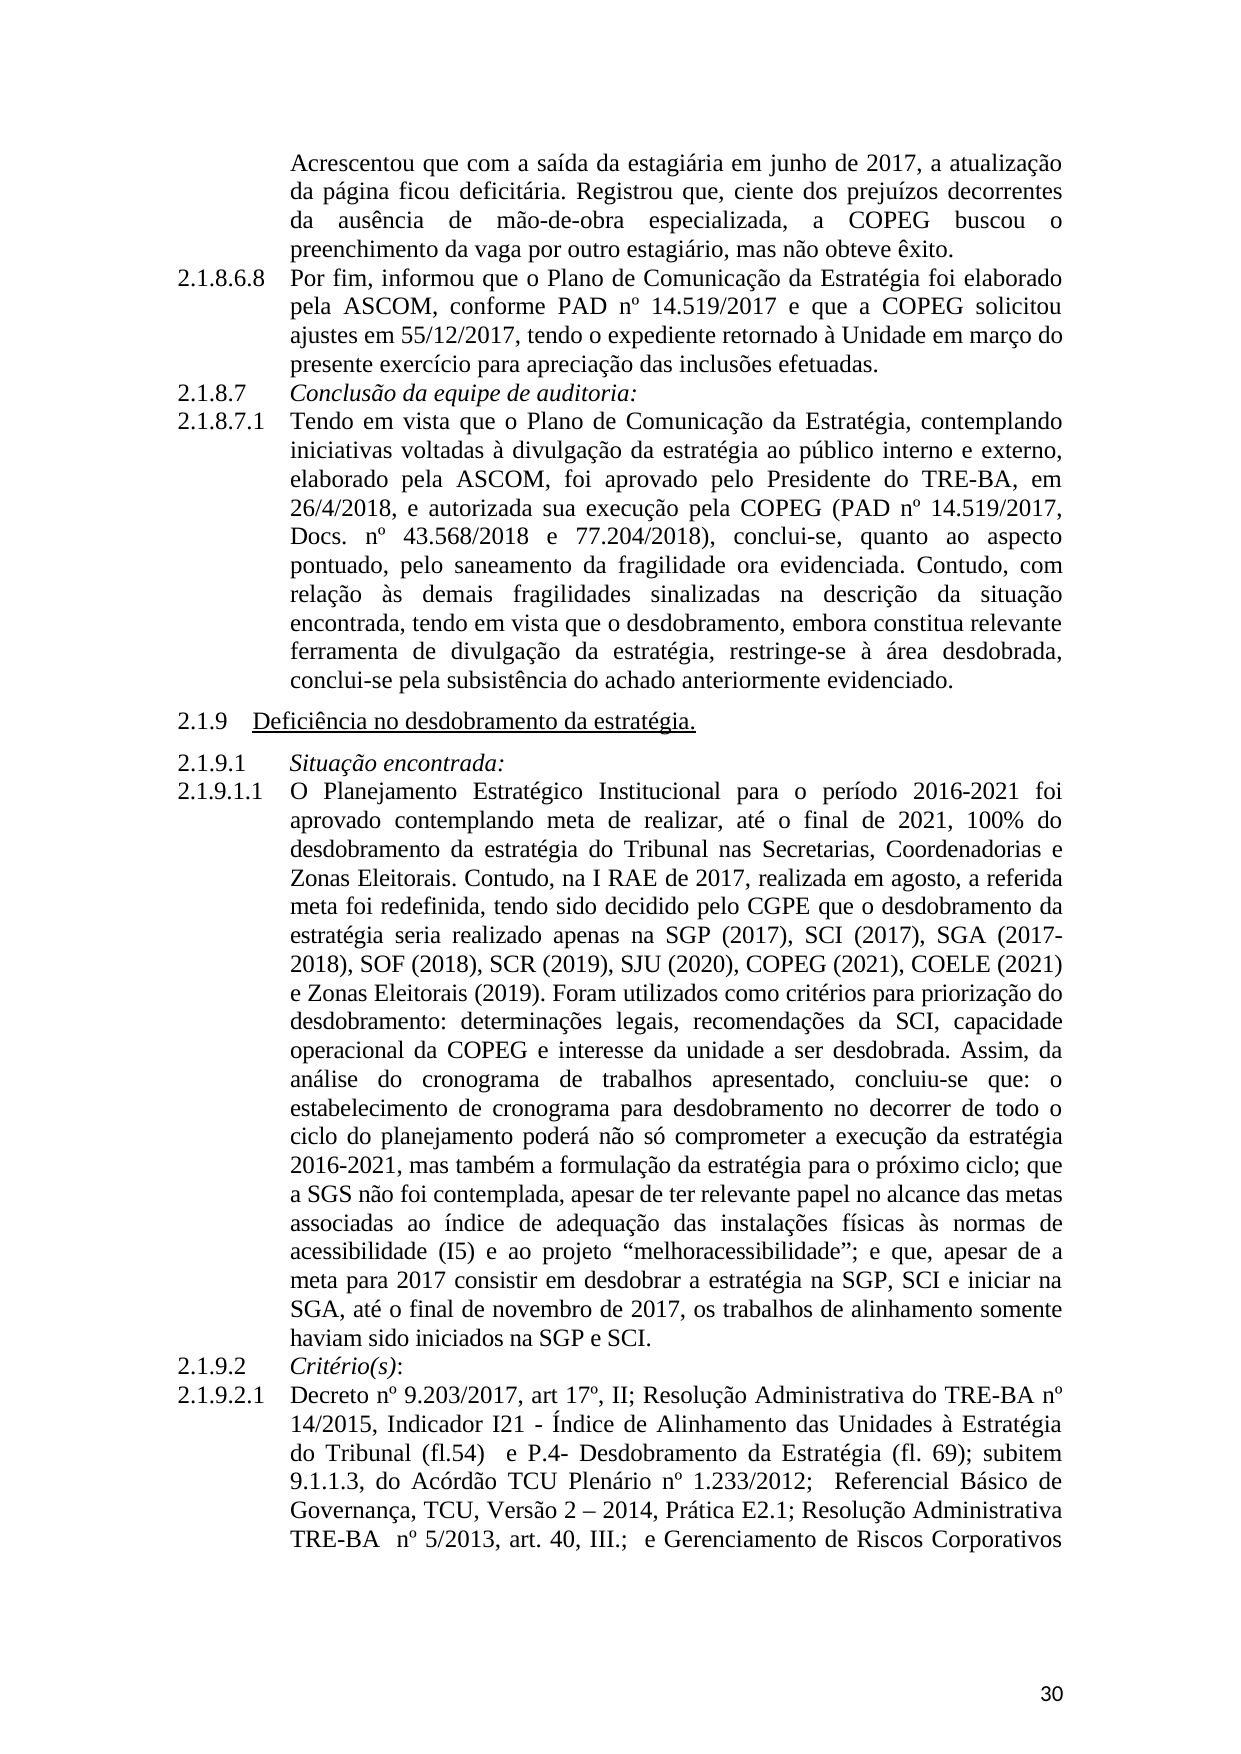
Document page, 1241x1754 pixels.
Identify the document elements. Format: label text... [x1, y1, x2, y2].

list Situação encontrada: [177, 748, 1063, 776]
list O Planejamento Estratégico Institucional para o período 2016-2021 foi aprovado contemplando meta de realizar, até o final de 2021, 100% do desdobramento da estratégia do Tribunal nas Secretarias, Coordenadorias e Zonas Eleitorais. Contudo, na I RAE de 2017, realizada em agosto, a referida meta foi redefinida, tendo sido decidido pelo CGPE que o desdobramento da estratégia seria realizado apenas na SGP (2017), SCI (2017), SGA (2017-2018), SOF (2018), SCR (2019), SJU (2020), COPEG (2021), COELE (2021) e Zonas Eleitorais (2019). Foram utilizados como critérios para priorização do desdobramento: determinações legais, recomendações da SCI, capacidade operacional da COPEG e interesse da unidade a ser desdobrada. Assim, da análise do cronograma de trabalhos apresentado, concluiu-se que: o estabelecimento de cronograma para desdobramento no decorrer de todo o ciclo do planejamento poderá não só comprometer a execução da estratégia 2016-2021, mas também a formulação da estratégia para o próximo ciclo; que a SGS não foi contemplada, apesar de ter relevante papel no alcance das metas associadas ao índice de adequação das instalações físicas às normas de acessibilidade (I5) e ao projeto “melhoracessibilidade”; e que, apesar de a meta para 2017 consistir em desdobrar a estratégia na SGP, SCI e iniciar na SGA, até o final de novembro de 2017, os trabalhos de alinhamento somente haviam sido iniciados na SGP e SCI. [177, 776, 1063, 1351]
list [177, 148, 1063, 263]
list Conclusão da equipe de auditoria: [177, 378, 1063, 406]
list Tendo em vista que o Plano de Comunicação da Estratégia, contemplando iniciativas voltadas à divulgação da estratégia ao público interno e externo, elaborado pela ASCOM, foi aprovado pelo Presidente do TRE-BA, em 26/4/2018, e autorizada sua execução pela COPEG (PAD nº 14.519/2017, Docs. nº 43.568/2018 e 77.204/2018), conclui-se, quanto ao aspecto pontuado, pelo saneamento da fragilidade ora evidenciada. Contudo, com relação às demais fragilidades sinalizadas na descrição da situação encontrada, tendo em vista que o desdobramento, embora constitua relevante ferramenta de divulgação da estratégia, restringe-se à área desdobrada, conclui-se pela subsistência do achado anteriormente evidenciado. [177, 406, 1063, 694]
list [177, 1380, 1063, 1553]
list Deficiência no desdobramento da estratégia. [177, 706, 1063, 735]
list Por fim, informou que o Plano de Comunicação da Estratégia foi elaborado pela ASCOM, conforme PAD nº 14.519/2017 e que a COPEG solicitou ajustes em 55/12/2017, tendo o expediente retornado à Unidade em março do presente exercício para apreciação das inclusões efetuadas. [177, 263, 1063, 378]
list Critério(s): [177, 1351, 1063, 1380]
